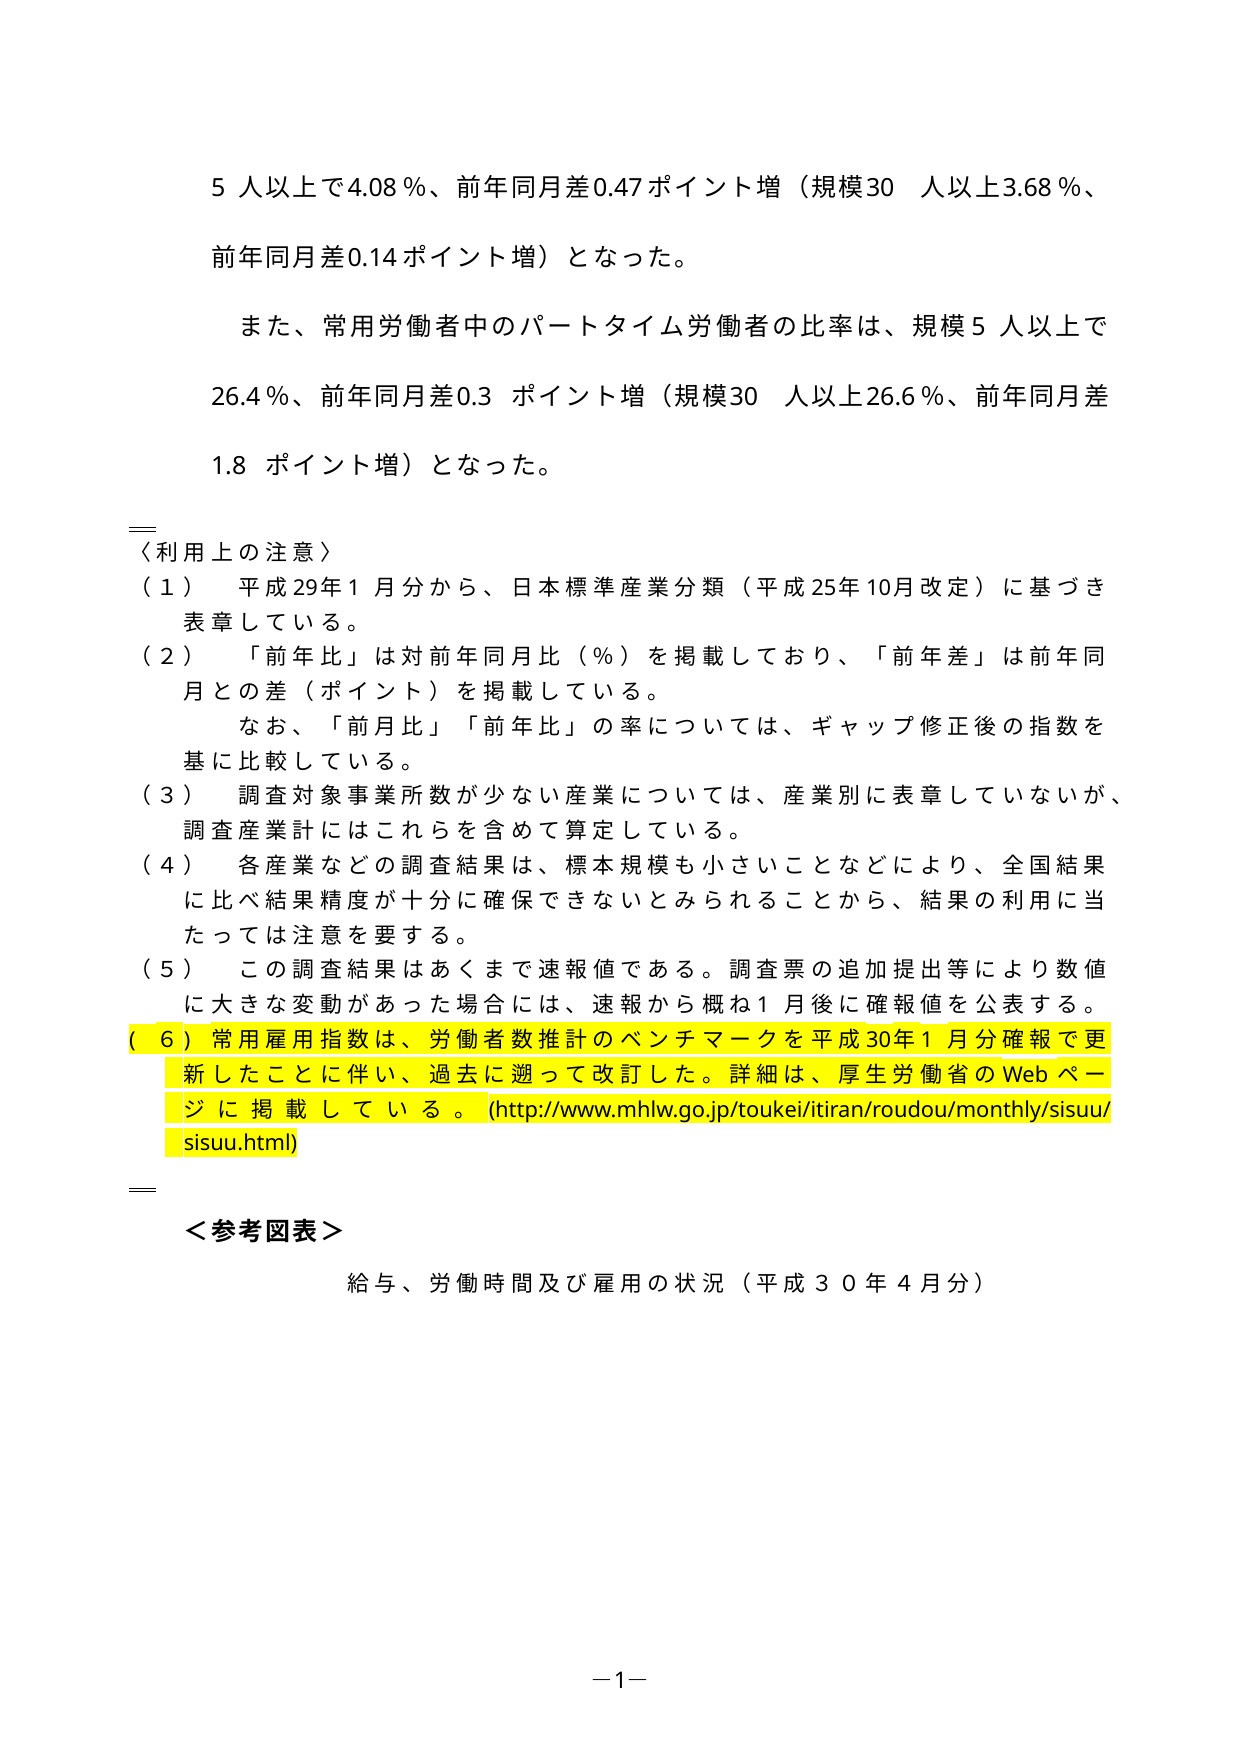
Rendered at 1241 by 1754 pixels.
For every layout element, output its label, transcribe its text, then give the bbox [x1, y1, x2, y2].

text （５） この調査結果はあくまで速報値である。調査票の追加提出等により数値に大きな変動があった場合には、速報から概ね1月後に確報値を公表する。 [129, 951, 1111, 1021]
text なお、「前月比」「前年比」の率については、ギャップ修正後の指数を基に比較している。 [129, 707, 1111, 777]
text （２） 「前年比」は対前年同月比（％）を掲載しており、「前年差」は前年同月との差（ポイント）を掲載している。 [129, 638, 1111, 707]
text ＜参考図表＞ [129, 1194, 1111, 1264]
text (６) 常用雇用指数は、労働者数推計のベンチマークを平成30年1月分確報で更新したことに伴い、過去に遡って改訂した。詳細は、厚生労働省のWebページに掲載している。(http://www.mhlw.go.jp/toukei/itiran/roudou/monthly/sisuu/sisuu.html) [129, 1021, 1111, 1160]
text （１） 平成29年1月分から、日本標準産業分類（平成25年10月改定）に基づき表章している。 [129, 568, 1111, 638]
text （４） 各産業などの調査結果は、標本規模も小さいことなどにより、全国結果に比べ結果精度が十分に確保できないとみられることから、結果の利用に当たっては注意を要する。 [129, 847, 1111, 951]
text 〈利用上の注意〉 [129, 533, 1111, 568]
text 給与、労働時間及び雇用の状況（平成３０年４月分） [129, 1264, 1111, 1299]
text また、常用労働者中のパートタイム労働者の比率は、規模5人以上で26.4％、前年同月差0.3ポイント増（規模30人以上26.6％、前年同月差1.8ポイント増）となった。 [184, 290, 1111, 499]
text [184, 151, 1111, 290]
text （３） 調査対象事業所数が少ない産業については、産業別に表章していないが、調査産業計にはこれらを含めて算定している。 [129, 777, 1111, 847]
